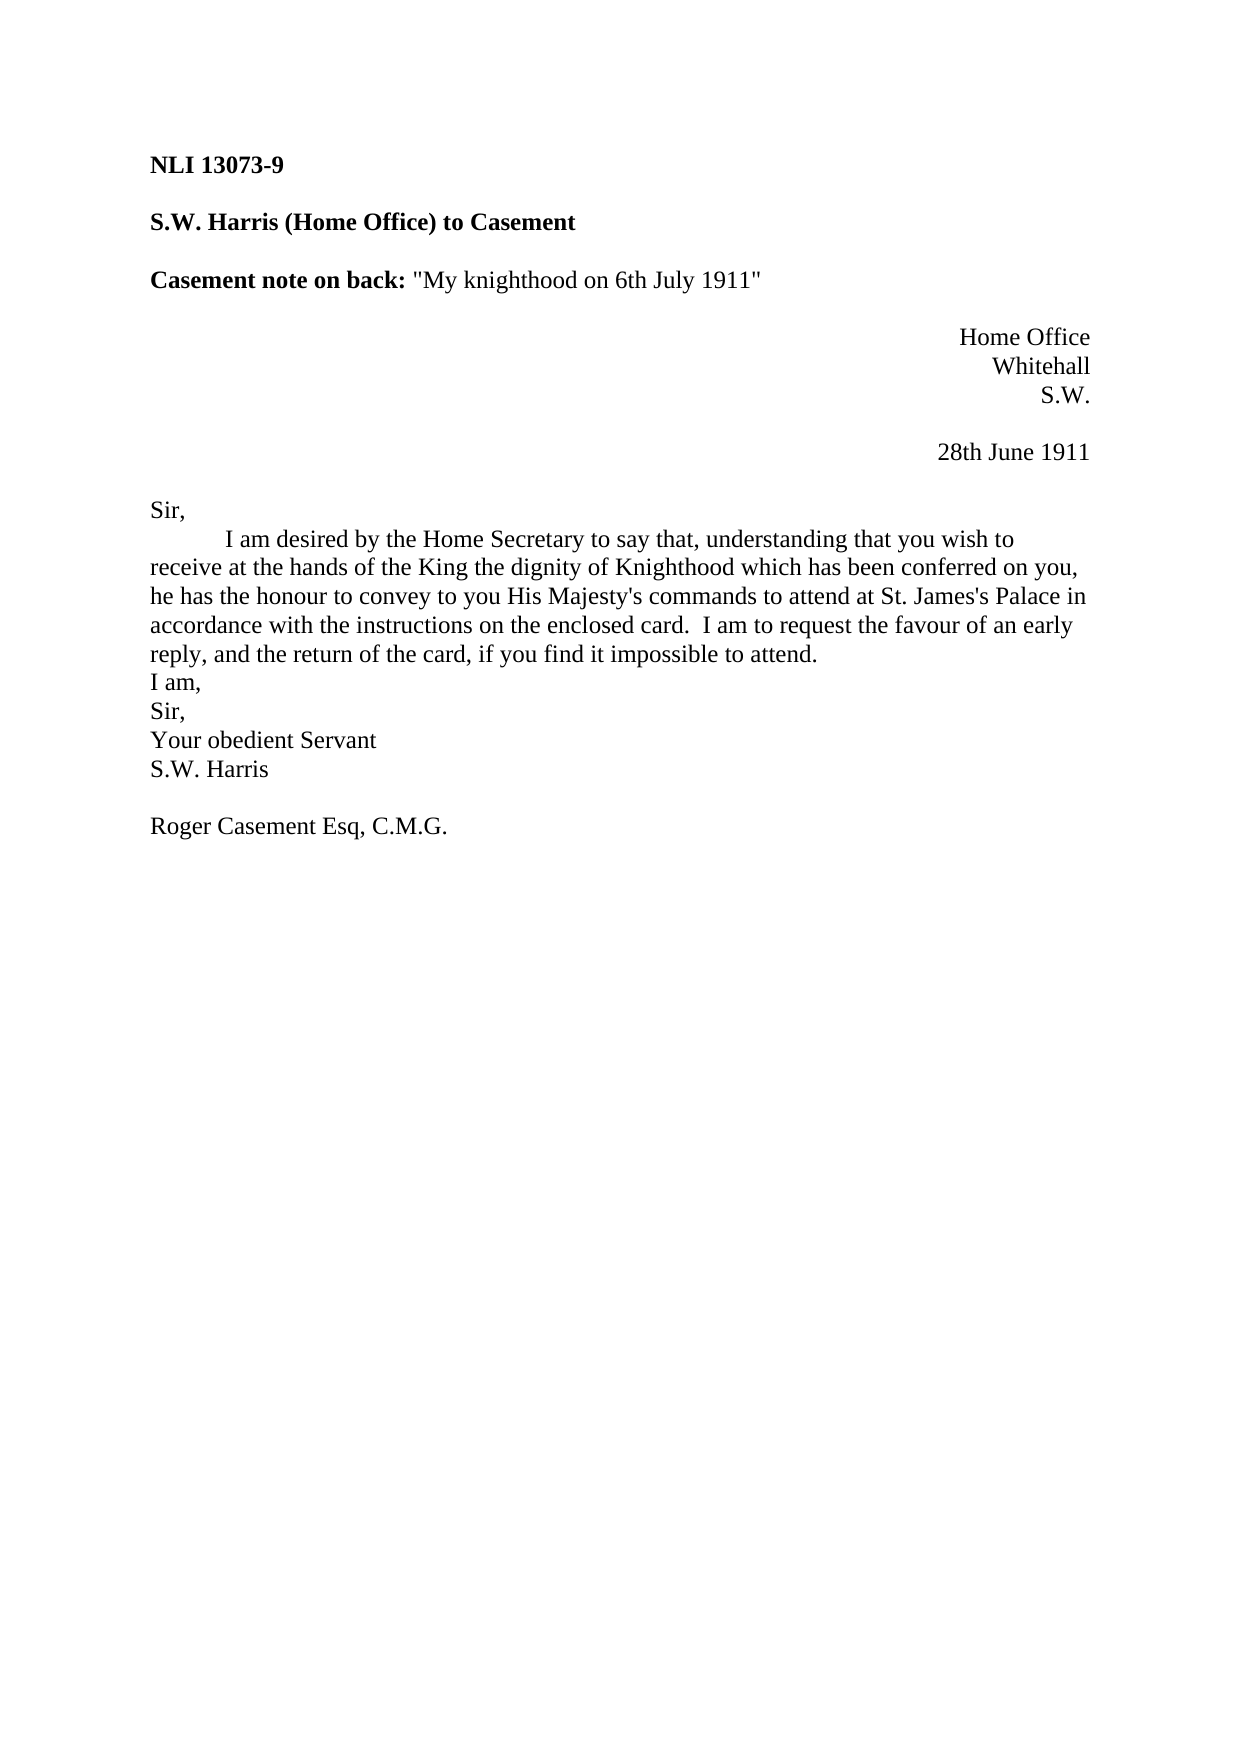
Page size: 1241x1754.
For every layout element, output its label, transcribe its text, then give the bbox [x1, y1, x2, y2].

text Roger Casement Esq, C.M.G. [150, 811, 1090, 840]
text I am desired by the Home Secretary to say that, understanding that you wish to receive at the hands of the King the dignity of Knighthood which has been conferred on you, he has the honour to convey to you His Majesty's commands to attend at St. James's Palace in accordance with the instructions on the enclosed card. I am to request the favour of an early reply, and the return of the card, if you find it impossible to attend. [150, 524, 1090, 667]
text Casement note on back: "My knighthood on 6th July 1911" [150, 265, 1090, 294]
text I am, [150, 667, 1090, 696]
text Sir, [150, 696, 1090, 725]
text Sir, [150, 495, 1090, 524]
text Home Office [150, 322, 1090, 351]
text Your obedient Servant [150, 725, 1090, 754]
text Whitehall [150, 351, 1090, 380]
text S.W. [150, 380, 1090, 409]
text 28th June 1911 [150, 437, 1090, 466]
text S.W. Harris (Home Office) to Casement [150, 207, 1090, 236]
text NLI 13073-9 [150, 150, 1090, 179]
text S.W. Harris [150, 754, 1090, 782]
